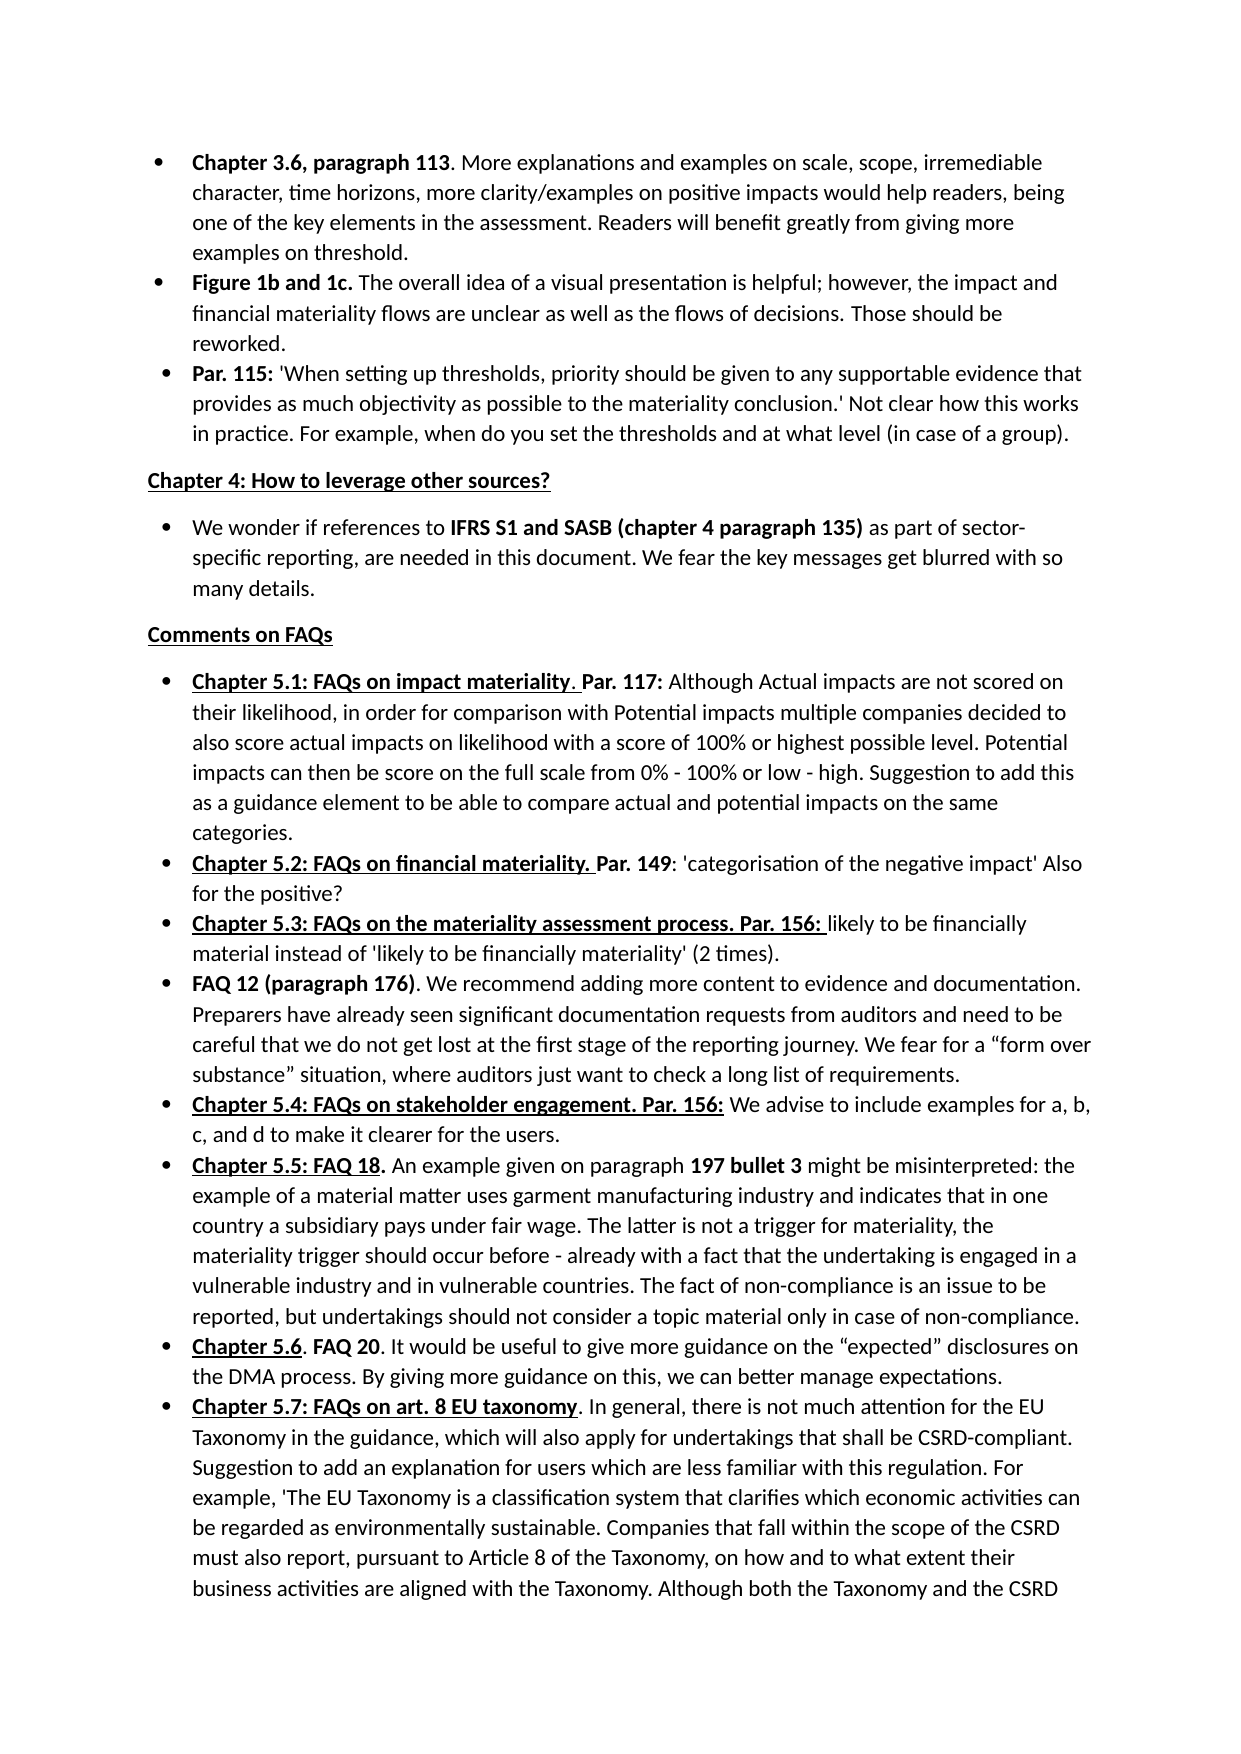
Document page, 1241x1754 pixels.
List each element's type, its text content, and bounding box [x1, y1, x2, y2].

list Chapter 5.4: FAQs on stakeholder engagement. Par. 156: We advise to include examples for a, b, c, and d to make it clearer for the users. [162, 1090, 1093, 1148]
list Chapter 5.3: FAQs on the materiality assessment process. Par. 156: likely to be financially material instead of 'likely to be financially materiality' (2 times). [162, 909, 1093, 967]
list Chapter 5.6. FAQ 20. It would be useful to give more guidance on the “expected” disclosures on the DMA process. By giving more guidance on this, we can better manage expectations. [162, 1332, 1093, 1390]
list Par. 115: 'When setting up thresholds, priority should be given to any supportable evidence that provides as much objectivity as possible to the materiality conclusion.' Not clear how this works in practice. For example, when do you set the thresholds and at what level (in case of a group). [162, 359, 1093, 447]
list We wonder if references to IFRS S1 and SASB (chapter 4 paragraph 135) as part of sector-specific reporting, are needed in this document. We fear the key messages get blurred with so many details. [162, 513, 1093, 602]
list Chapter 5.1: FAQs on impact materiality. Par. 117: Although Actual impacts are not scored on their likelihood, in order for comparison with Potential impacts multiple companies decided to also score actual impacts on likelihood with a score of 100% or highest possible level. Potential impacts can then be score on the full scale from 0% - 100% or low - high. Suggestion to add this as a guidance element to be able to compare actual and potential impacts on the same categories. [162, 667, 1093, 846]
list Figure 1b and 1c. The overall idea of a visual presentation is helpful; however, the impact and financial materiality flows are unclear as well as the flows of decisions. Those should be reworked. [154, 268, 1093, 357]
list Chapter 3.6, paragraph 113. More explanations and examples on scale, scope, irremediable character, time horizons, more clarity/examples on positive impacts would help readers, being one of the key elements in the assessment. Readers will benefit greatly from giving more examples on threshold. [154, 148, 1093, 266]
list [162, 1392, 1093, 1602]
list FAQ 12 (paragraph 176). We recommend adding more content to evidence and documentation. Preparers have already seen significant documentation requests from auditors and need to be careful that we do not get lost at the first stage of the reporting journey. We fear for a “form over substance” situation, where auditors just want to check a long list of requirements. [162, 969, 1093, 1088]
text Chapter 4: How to leverage other sources? [148, 466, 1093, 494]
text Comments on FAQs [148, 621, 1093, 648]
list Chapter 5.5: FAQ 18. An example given on paragraph 197 bullet 3 might be misinterpreted: the example of a material matter uses garment manufacturing industry and indicates that in one country a subsidiary pays under fair wage. The latter is not a trigger for materiality, the materiality trigger should occur before - already with a fact that the undertaking is engaged in a vulnerable industry and in vulnerable countries. The fact of non-compliance is an issue to be reported, but undertakings should not consider a topic material only in case of non-compliance. [162, 1151, 1093, 1330]
list Chapter 5.2: FAQs on financial materiality. Par. 149: 'categorisation of the negative impact' Also for the positive? [162, 849, 1093, 907]
